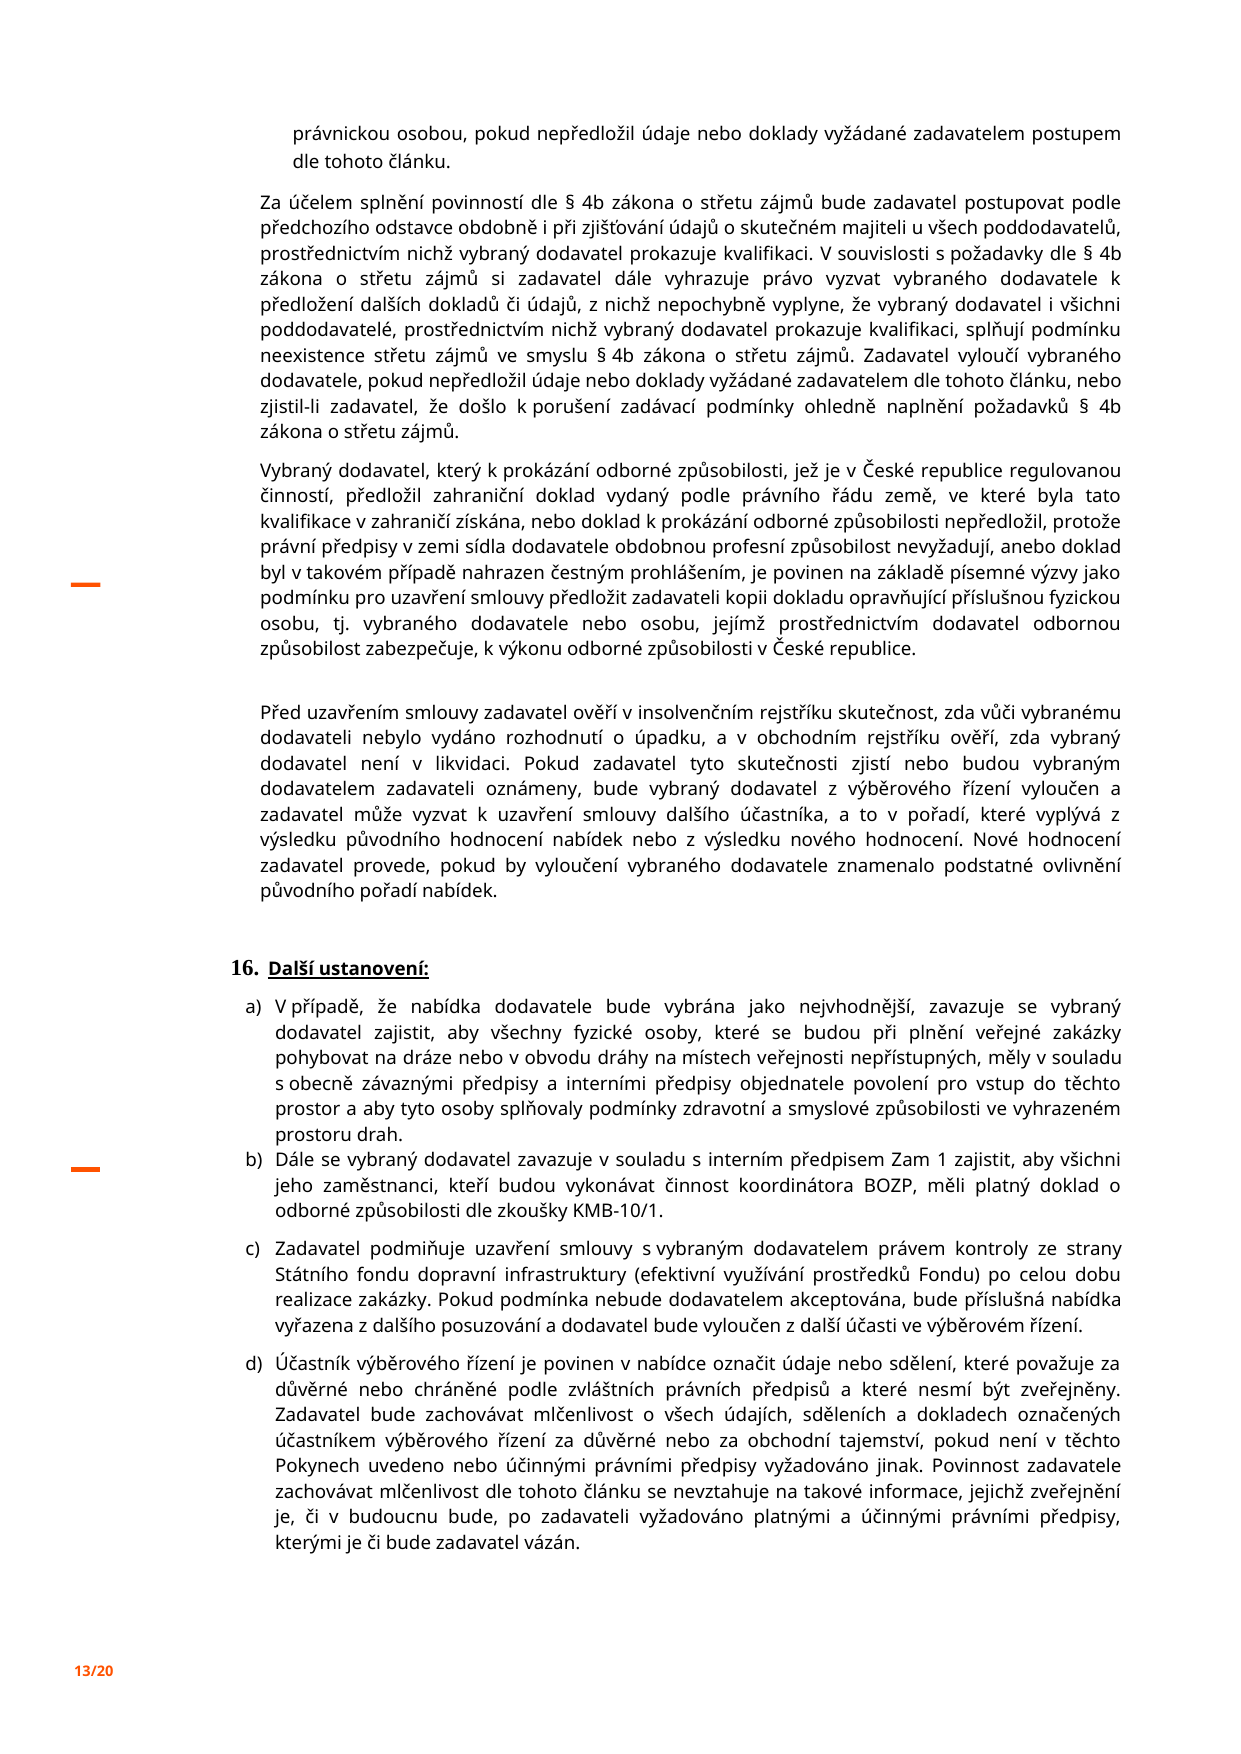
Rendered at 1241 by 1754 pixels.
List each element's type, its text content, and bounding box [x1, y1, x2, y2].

list Dále se vybraný dodavatel zavazuje v souladu s interním předpisem Zam 1 zajistit, aby všichni jeho zaměstnanci, kteří budou vykonávat činnost koordinátora BOZP, měli platný doklad o odborné způsobilosti dle zkoušky KMB-10/1. [245, 1147, 1122, 1223]
list V případě, že nabídka dodavatele bude vybrána jako nejvhodnější, zavazuje se vybraný dodavatel zajistit, aby všechny fyzické osoby, které se budou při plnění veřejné zakázky pohybovat na dráze nebo v obvodu dráhy na místech veřejnosti nepřístupných, měly v souladu s obecně závaznými předpisy a interními předpisy objednatele povolení pro vstup do těchto prostor a aby tyto osoby splňovaly podmínky zdravotní a smyslové způsobilosti ve vyhrazeném prostoru drah. [245, 993, 1122, 1147]
text Vybraný dodavatel, který k prokázání odborné způsobilosti, jež je v České republice regulovanou činností, předložil zahraniční doklad vydaný podle právního řádu země, ve které byla tato kvalifikace v zahraničí získána, nebo doklad k prokázání odborné způsobilosti nepředložil, protože právní předpisy v zemi sídla dodavatele obdobnou profesní způsobilost nevyžadují, anebo doklad byl v takovém případě nahrazen čestným prohlášením, je povinen na základě písemné výzvy jako podmínku pro uzavření smlouvy předložit zadavateli kopii dokladu opravňující příslušnou fyzickou osobu, tj. vybraného dodavatele nebo osobu, jejímž prostřednictvím dodavatel odbornou způsobilost zabezpečuje, k výkonu odborné způsobilosti v České republice. [260, 457, 1122, 661]
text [292, 121, 1122, 174]
text Za účelem splnění povinností dle § 4b zákona o střetu zájmů bude zadavatel postupovat podle předchozího odstavce obdobně i při zjišťování údajů o skutečném majiteli u všech poddodavatelů, prostřednictvím nichž vybraný dodavatel prokazuje kvalifikaci. V souvislosti s požadavky dle § 4b zákona o střetu zájmů si zadavatel dále vyhrazuje právo vyzvat vybraného dodavatele k předložení dalších dokladů či údajů, z nichž nepochybně vyplyne, že vybraný dodavatel i všichni poddodavatelé, prostřednictvím nichž vybraný dodavatel prokazuje kvalifikaci, splňují podmínku neexistence střetu zájmů ve smyslu § 4b zákona o střetu zájmů. Zadavatel vyloučí vybraného dodavatele, pokud nepředložil údaje nebo doklady vyžádané zadavatelem dle tohoto článku, nebo zjistil-li zadavatel, že došlo k porušení zadávací podmínky ohledně naplnění požadavků § 4b zákona o střetu zájmů. [260, 189, 1122, 444]
list Další ustanovení: [230, 954, 1122, 981]
list Zadavatel podmiňuje uzavření smlouvy s vybraným dodavatelem právem kontroly ze strany Státního fondu dopravní infrastruktury (efektivní využívání prostředků Fondu) po celou dobu realizace zakázky. Pokud podmínka nebude dodavatelem akceptována, bude příslušná nabídka vyřazena z dalšího posuzování a dodavatel bude vyloučen z další účasti ve výběrovém řízení. [245, 1236, 1122, 1338]
text Před uzavřením smlouvy zadavatel ověří v insolvenčním rejstříku skutečnost, zda vůči vybranému dodavateli nebylo vydáno rozhodnutí o úpadku, a v obchodním rejstříku ověří, zda vybraný dodavatel není v likvidaci. Pokud zadavatel tyto skutečnosti zjistí nebo budou vybraným dodavatelem zadavateli oznámeny, bude vybraný dodavatel z výběrového řízení vyloučen a zadavatel může vyzvat k uzavření smlouvy dalšího účastníka, a to v pořadí, které vyplývá z výsledku původního hodnocení nabídek nebo z výsledku nového hodnocení. Nové hodnocení zadavatel provede, pokud by vyloučení vybraného dodavatele znamenalo podstatné ovlivnění původního pořadí nabídek. [260, 699, 1122, 903]
list Účastník výběrového řízení je povinen v nabídce označit údaje nebo sdělení, které považuje za důvěrné nebo chráněné podle zvláštních právních předpisů a které nesmí být zveřejněny. Zadavatel bude zachovávat mlčenlivost o všech údajích, sděleních a dokladech označených účastníkem výběrového řízení za důvěrné nebo za obchodní tajemství, pokud není v těchto Pokynech uvedeno nebo účinnými právními předpisy vyžadováno jinak. Povinnost zadavatele zachovávat mlčenlivost dle tohoto článku se nevztahuje na takové informace, jejichž zveřejnění je, či v budoucnu bude, po zadavateli vyžadováno platnými a účinnými právními předpisy, kterými je či bude zadavatel vázán. [245, 1350, 1122, 1554]
